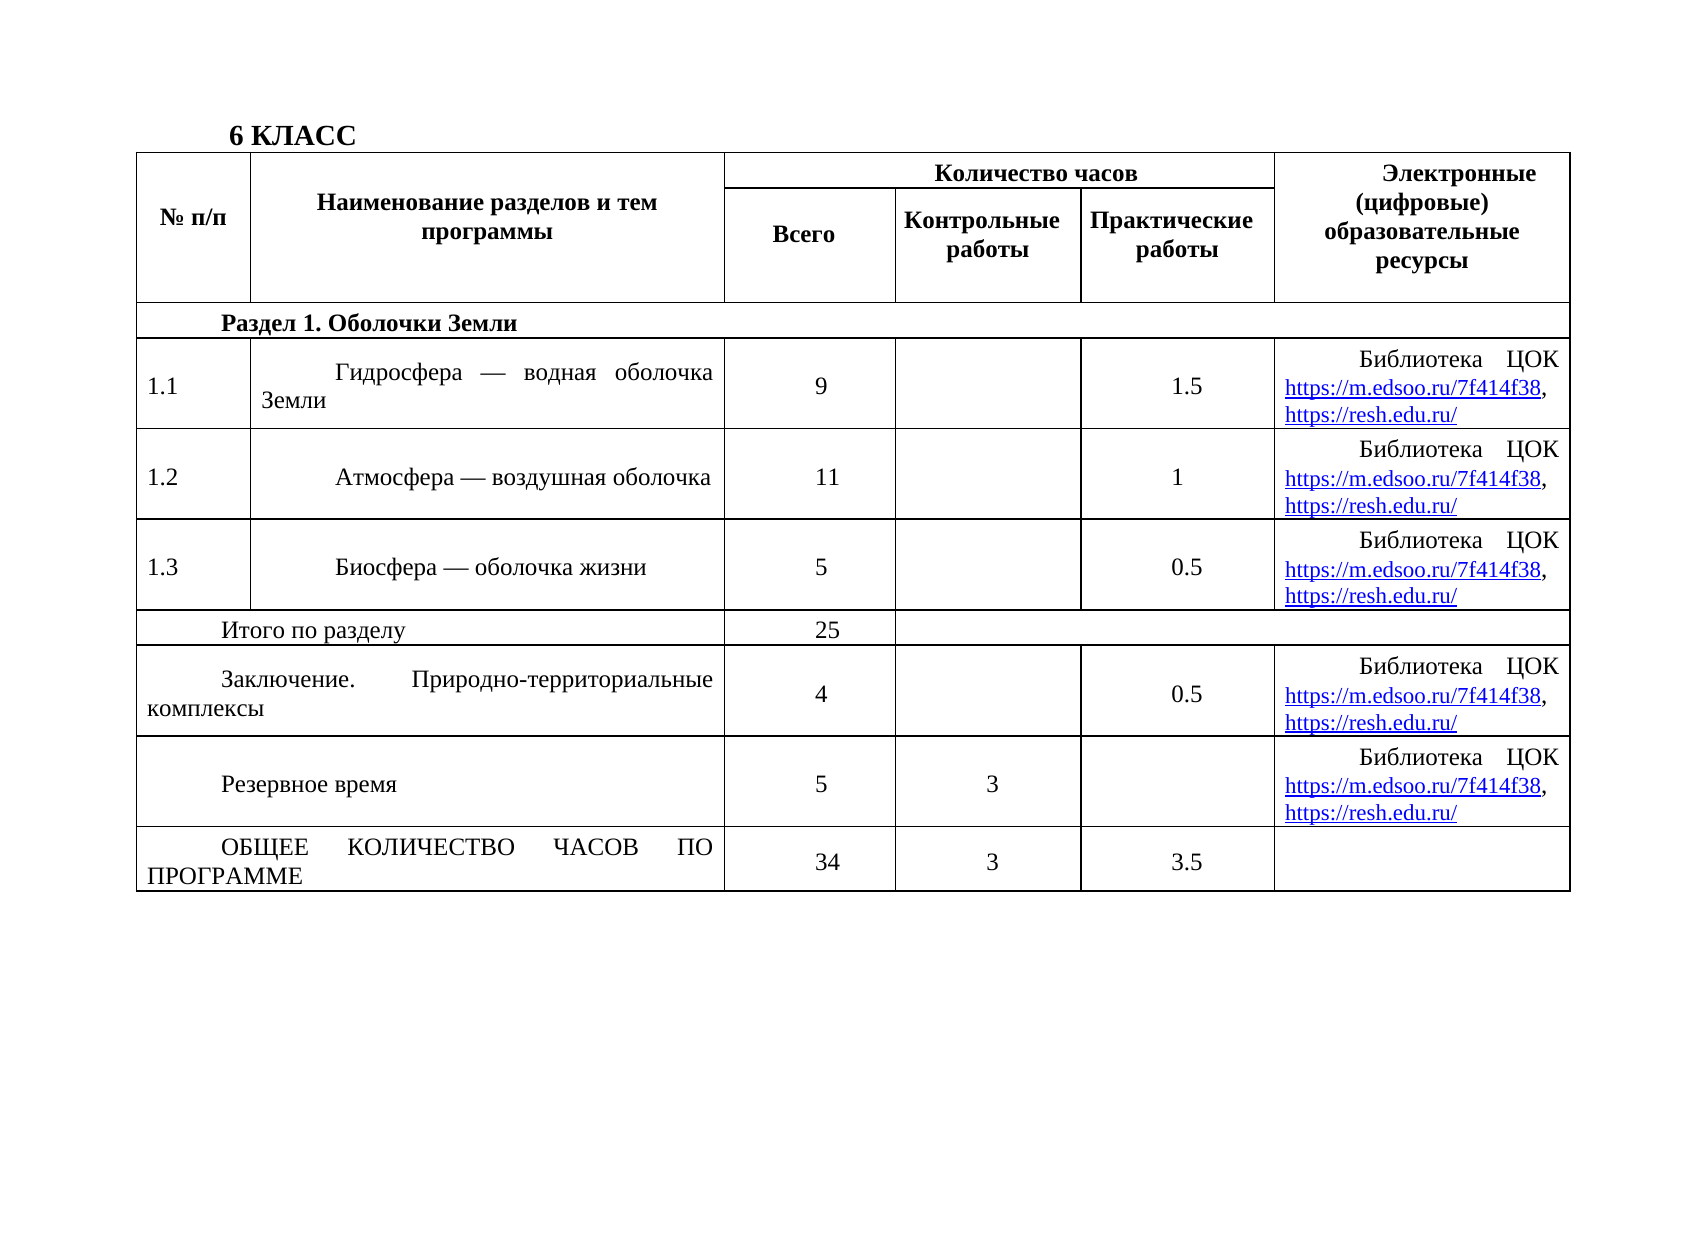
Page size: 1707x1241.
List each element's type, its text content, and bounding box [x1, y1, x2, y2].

text 6 КЛАСС [148, 118, 1618, 152]
table_cell Всего [725, 189, 895, 301]
table_cell 5 [725, 520, 895, 609]
table_header Наименование разделов и тем программы [251, 153, 724, 301]
table_cell 3.5 [1082, 827, 1274, 890]
table_cell Атмосфера — воздушная оболочка [251, 429, 724, 518]
table_cell 1 [1082, 429, 1274, 518]
table_cell Биосфера — оболочка жизни [251, 520, 724, 609]
table_cell 3 [896, 737, 1080, 826]
table_cell [896, 339, 1080, 428]
table_cell Контрольные работы [896, 189, 1080, 301]
table_cell [896, 611, 1569, 644]
table_cell [896, 520, 1080, 609]
table_cell Итого по разделу [137, 611, 724, 644]
table_cell Библиотека ЦОК https://m.edsoo.ru/7f414f38, https://resh.edu.ru/ [1275, 737, 1569, 826]
table_cell [896, 429, 1080, 518]
table_cell [1275, 827, 1569, 890]
table_cell 1.3 [137, 520, 250, 609]
table_cell Заключение. Природно-территориальные комплексы [137, 646, 724, 735]
table_cell [896, 646, 1080, 735]
table_cell 3 [896, 827, 1080, 890]
table_cell Гидросфера — водная оболочка Земли [251, 339, 724, 428]
table_cell ОБЩЕЕ КОЛИЧЕСТВО ЧАСОВ ПО ПРОГРАММЕ [137, 827, 724, 890]
table_cell 4 [725, 646, 895, 735]
table_cell 1.2 [137, 429, 250, 518]
table_cell 11 [725, 429, 895, 518]
table_cell 0.5 [1082, 520, 1274, 609]
table_header № п/п [137, 153, 250, 301]
table_cell Библиотека ЦОК https://m.edsoo.ru/7f414f38, https://resh.edu.ru/ [1275, 520, 1569, 609]
table_cell [1082, 737, 1274, 826]
table_cell Библиотека ЦОК https://m.edsoo.ru/7f414f38, https://resh.edu.ru/ [1275, 339, 1569, 428]
table_header Количество часов [725, 153, 1274, 187]
table_cell 9 [725, 339, 895, 428]
table_cell 5 [725, 737, 895, 826]
table_header Электронные (цифровые) образовательные ресурсы [1275, 153, 1569, 301]
table_cell Практические работы [1082, 189, 1274, 301]
table_cell 34 [725, 827, 895, 890]
table_cell 0.5 [1082, 646, 1274, 735]
table_cell Библиотека ЦОК https://m.edsoo.ru/7f414f38, https://resh.edu.ru/ [1275, 429, 1569, 518]
table_cell 1.1 [137, 339, 250, 428]
table_cell 25 [725, 611, 895, 644]
table_cell Резервное время [137, 737, 724, 826]
table_cell Библиотека ЦОК https://m.edsoo.ru/7f414f38, https://resh.edu.ru/ [1275, 646, 1569, 735]
table_cell 1.5 [1082, 339, 1274, 428]
table_cell Раздел 1. Оболочки Земли [137, 303, 1569, 337]
